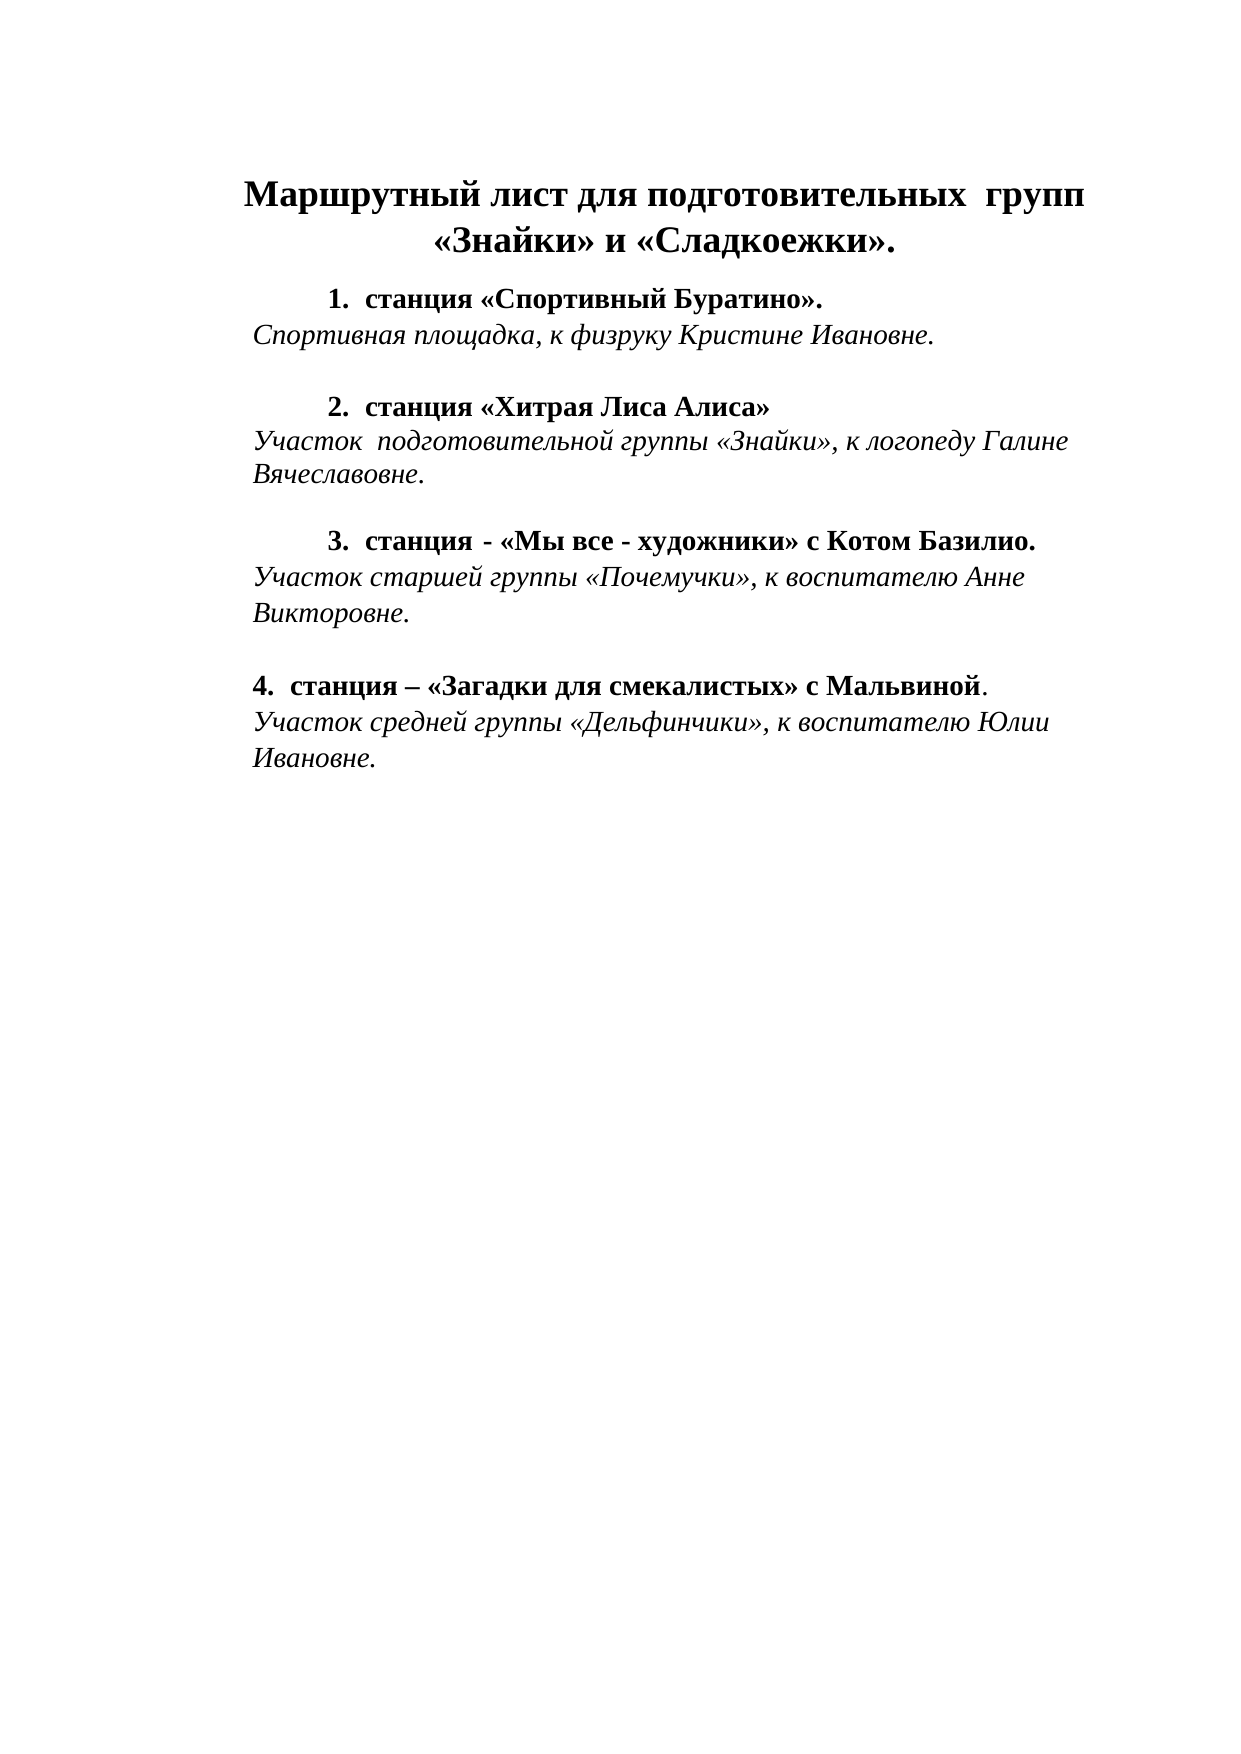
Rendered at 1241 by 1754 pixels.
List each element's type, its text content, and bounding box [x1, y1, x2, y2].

list Участок средней группы «Дельфинчики», к воспитателю Юлии Ивановне. [252, 704, 1152, 774]
list станция – «Загадки для смекалистых» с Мальвиной. [252, 668, 1152, 701]
list Участок подготовительной группы «Знайки», к логопеду Галине Вячеславовне. [252, 423, 1152, 490]
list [252, 317, 1152, 350]
text Маршрутный лист для подготовительных групп «Знайки» и «Сладкоежки». [177, 171, 1152, 261]
list станция «Спортивный Буратино». [327, 281, 1152, 314]
list Участок старшей группы «Почемучки», к воспитателю Анне Викторовне. [252, 559, 1152, 629]
list станция - «Мы все - художники» с Котом Базилио. [327, 523, 1152, 557]
list станция «Хитрая Лиса Алиса» [327, 389, 1152, 423]
